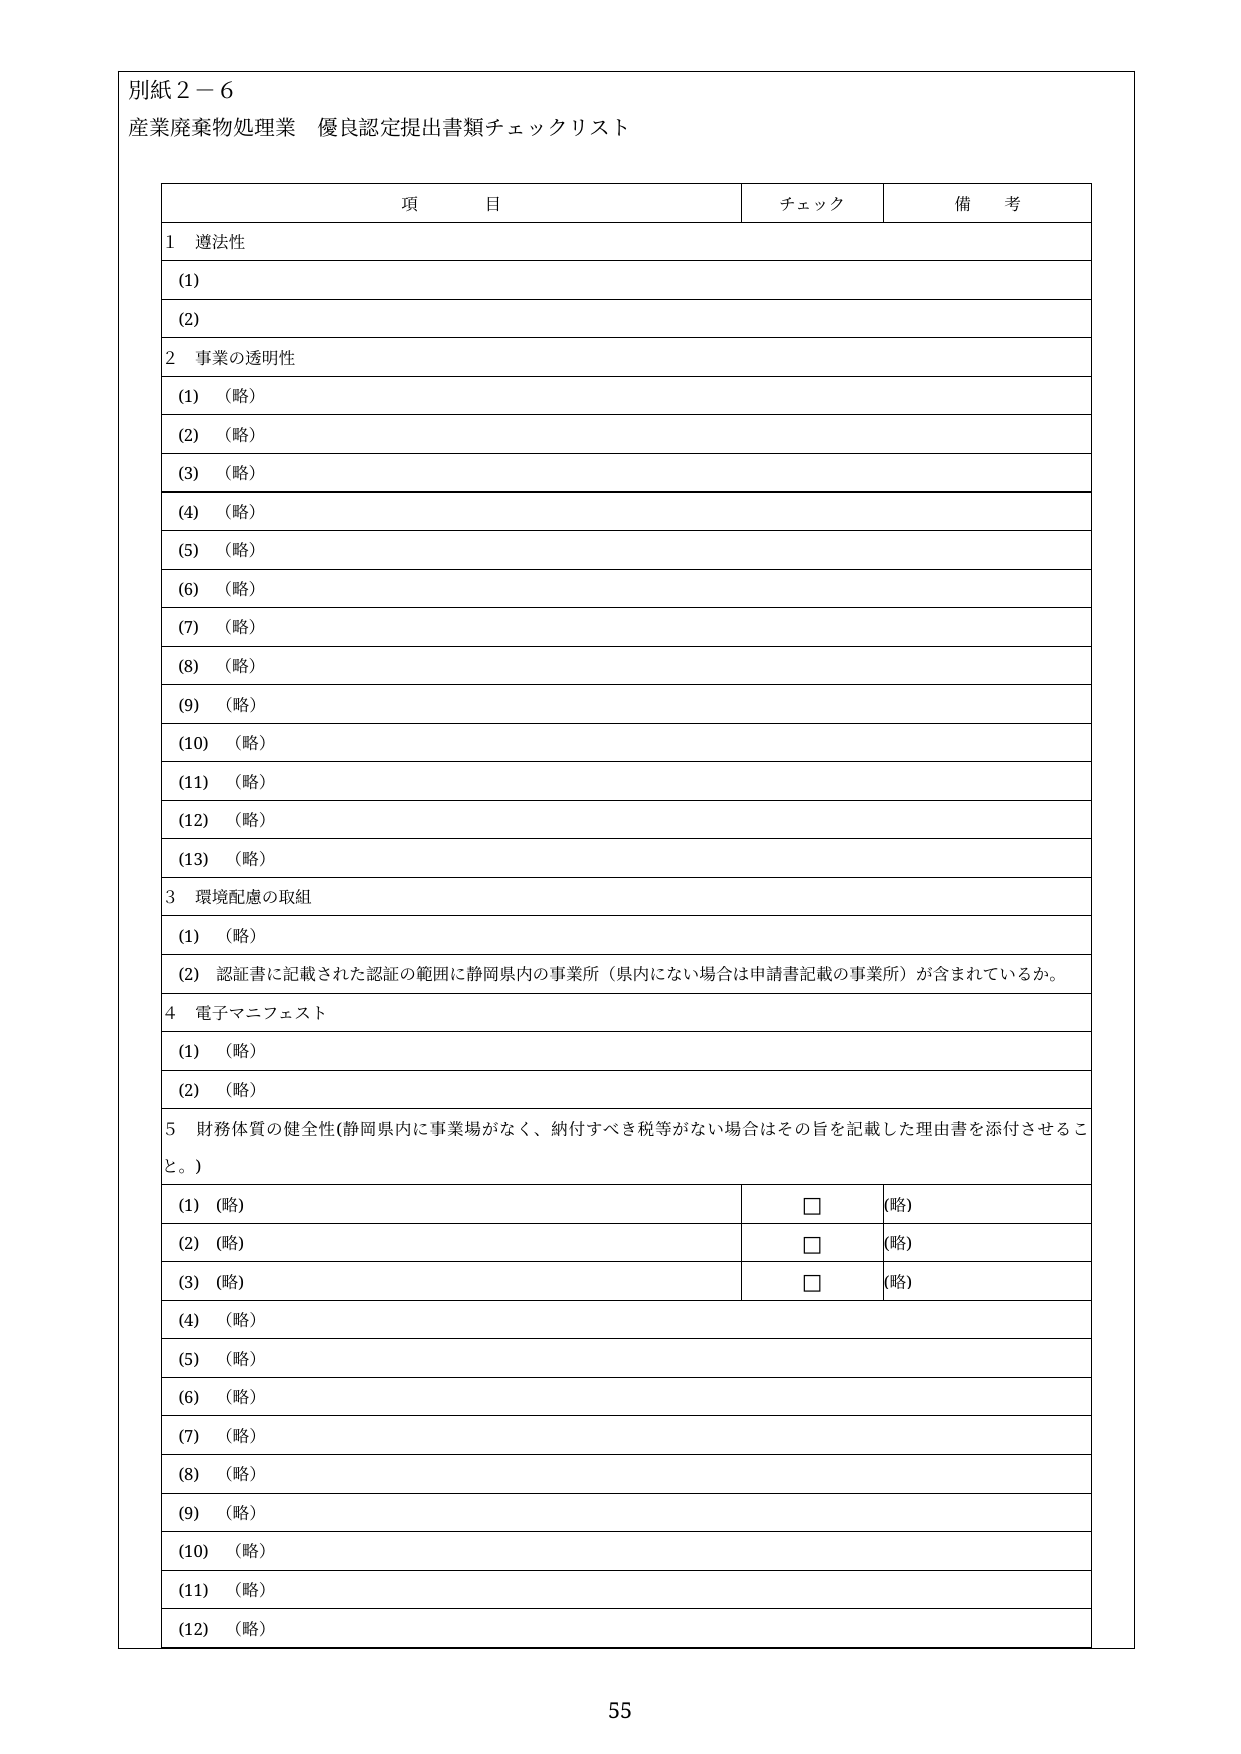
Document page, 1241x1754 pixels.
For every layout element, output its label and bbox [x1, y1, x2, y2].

table_cell [119, 72, 1134, 1648]
